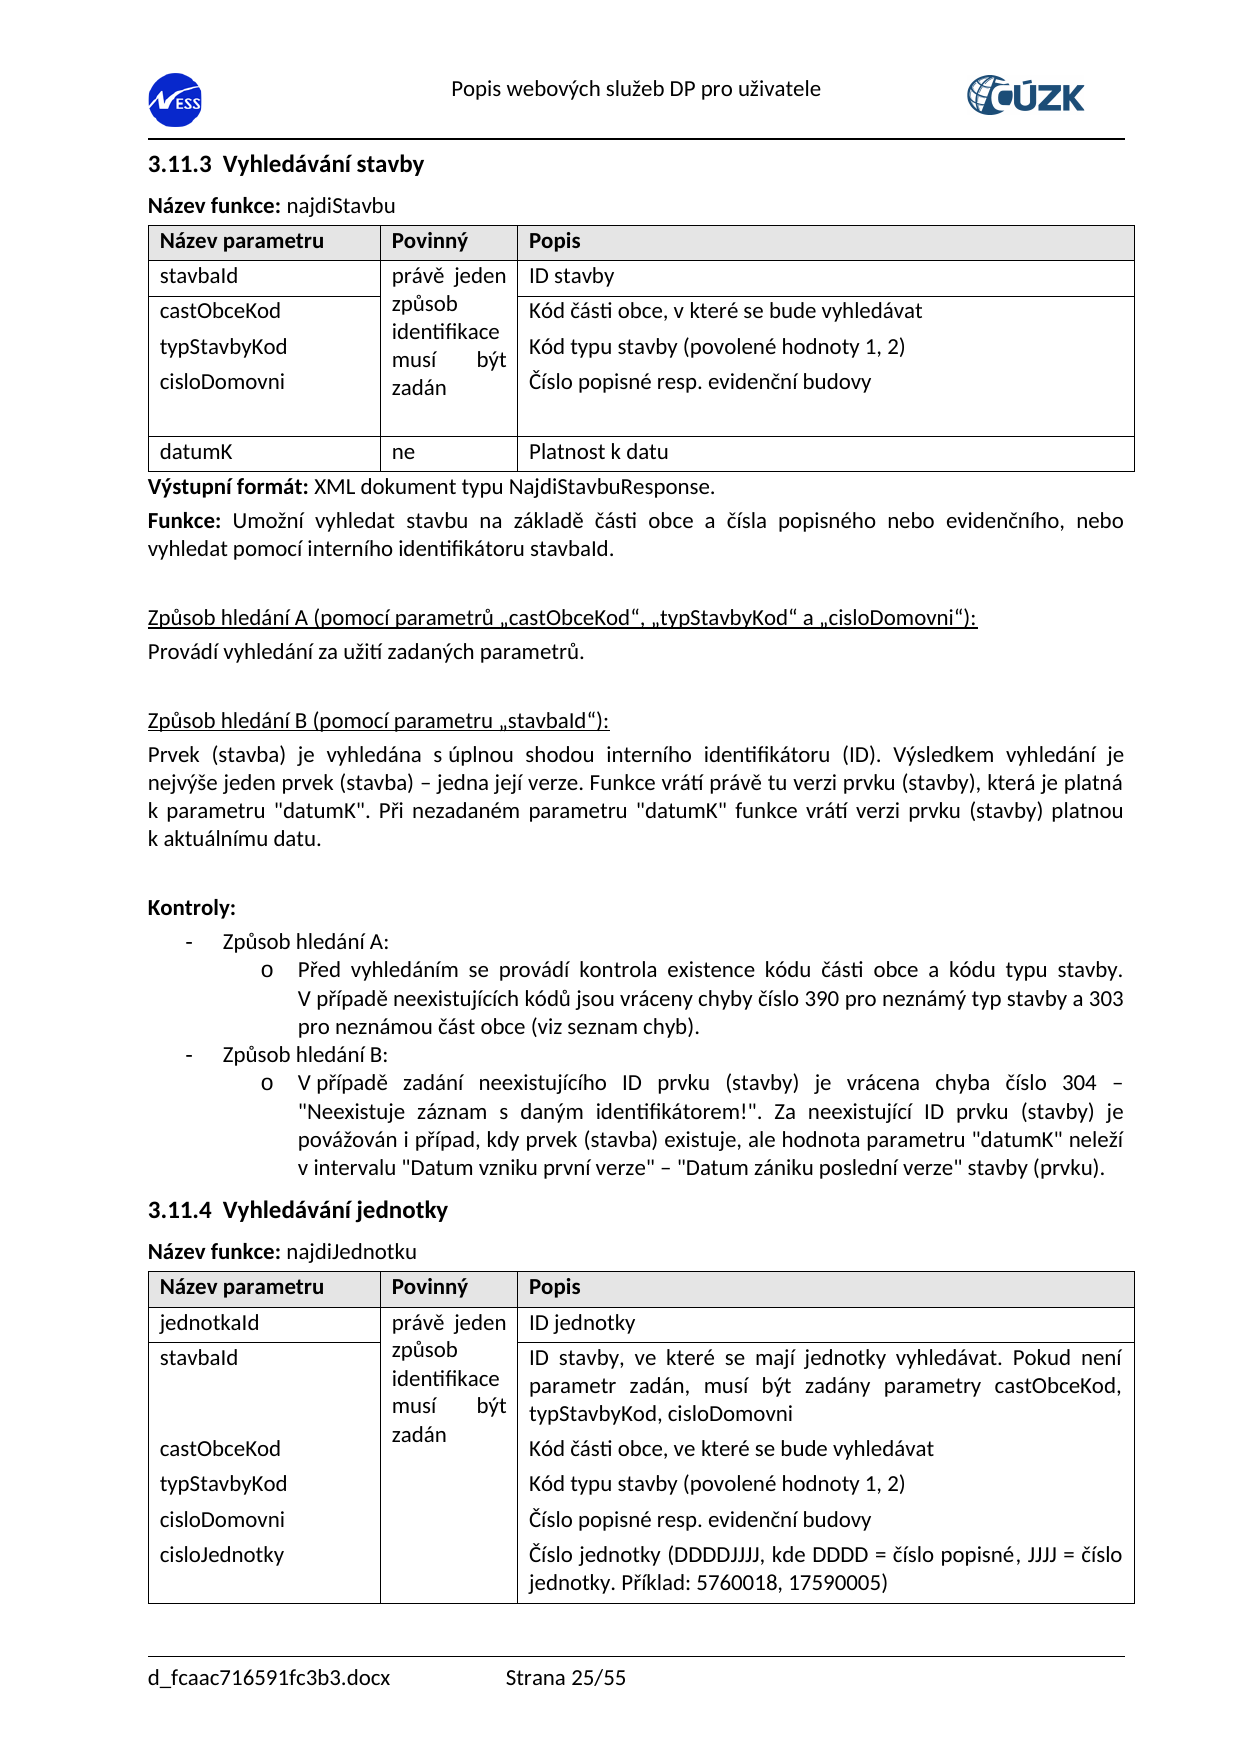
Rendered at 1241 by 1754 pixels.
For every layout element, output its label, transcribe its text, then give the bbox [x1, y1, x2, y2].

table_cell stavbaId [149, 1343, 380, 1433]
table_cell Číslo popisné resp. evidenční budovy [518, 1504, 1134, 1539]
picture [967, 75, 1085, 115]
table_cell cisloDomovni [149, 1504, 380, 1539]
text Funkce: Umožní vyhledat stavbu na základě části obce a čísla popisného nebo evidenčního, nebo vyhledat pomocí interního identifikátoru stavbaId. [148, 506, 1125, 562]
table_cell cisloDomovni [149, 366, 380, 436]
table_cell jednotkaId [149, 1308, 380, 1342]
subtitle Vyhledávání stavby [148, 148, 1125, 178]
table_cell ID stavby, ve které se mají jednotky vyhledávat. Pokud není parametr zadán, musí být zadány parametry castObceKod, typStavbyKod, cisloDomovni [518, 1343, 1134, 1433]
picture [148, 73, 202, 127]
table_header Název parametru [149, 1272, 380, 1307]
list Před vyhledáním se provádí kontrola existence kódu části obce a kódu typu stavby. V případě neexistujících kódů jsou vráceny chyby číslo 390 pro neznámý typ stavby a 303 pro neznámou část obce (viz seznam chyb). [260, 955, 1125, 1040]
table_cell Kód typu stavby (povolené hodnoty 1, 2) [518, 1469, 1134, 1504]
list Způsob hledání A: [185, 927, 1125, 955]
text Způsob hledání A (pomocí parametrů „castObceKod“, „typStavbyKod“ a „cisloDomovni“): [148, 603, 1125, 631]
table_cell typStavbyKod [149, 1469, 380, 1504]
table_cell castObceKod [149, 1433, 380, 1468]
table_cell datumK [149, 437, 380, 471]
table_header Popis [518, 1272, 1134, 1307]
table_cell Číslo popisné resp. evidenční budovy [518, 366, 1134, 436]
table_cell typStavbyKod [149, 331, 380, 366]
table_header Povinný [381, 226, 517, 260]
table_cell Kód části obce, ve které se bude vyhledávat [518, 1433, 1134, 1468]
table_header Název parametru [149, 226, 380, 260]
table_cell cisloJednotky [149, 1539, 380, 1602]
table_cell Platnost k datu [518, 437, 1134, 471]
table_header Povinný [381, 1272, 517, 1307]
text Název funkce: najdiJednotku [148, 1237, 1125, 1265]
table_cell castObceKod [149, 297, 380, 331]
table_cell právě jeden způsob identifikace musí být zadán [381, 1308, 517, 1602]
table_cell stavbaId [149, 261, 380, 296]
table_cell Kód typu stavby (povolené hodnoty 1, 2) [518, 331, 1134, 366]
text Způsob hledání B (pomocí parametru „stavbaId“): [148, 706, 1125, 734]
text Název funkce: najdiStavbu [148, 191, 1125, 219]
list V případě zadání neexistujícího ID prvku (stavby) je vrácena chyba číslo 304 – "Neexistuje záznam s daným identifikátorem!". Za neexistující ID prvku (stavby) je povážován i případ, kdy prvek (stavba) existuje, ale hodnota parametru "datumK" neleží v intervalu "Datum vzniku první verze" – "Datum zániku poslední verze" stavby (prvku). [260, 1068, 1125, 1181]
table_cell ne [381, 437, 517, 471]
text Prvek (stavba) je vyhledána s úplnou shodou interního identifikátoru (ID). Výsledkem vyhledání je nejvýše jeden prvek (stavba) – jedna její verze. Funkce vrátí právě tu verzi prvku (stavby), která je platná k parametru "datumK". Při nezadaném parametru "datumK" funkce vrátí verzi prvku (stavby) platnou k aktuálnímu datu. [148, 740, 1125, 852]
table_header Popis [518, 226, 1134, 260]
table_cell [518, 1539, 1134, 1602]
text Provádí vyhledání za užití zadaných parametrů. [148, 637, 1125, 665]
subtitle Vyhledávání jednotky [148, 1194, 1125, 1224]
text Výstupní formát: XML dokument typu NajdiStavbuResponse. [148, 472, 1125, 500]
table_cell Kód části obce, v které se bude vyhledávat [518, 297, 1134, 331]
table_cell ID jednotky [518, 1308, 1134, 1342]
text Kontroly: [148, 893, 1125, 921]
list Způsob hledání B: [185, 1040, 1125, 1068]
table_cell právě jeden způsob identifikace musí být zadán [381, 261, 517, 436]
table_cell ID stavby [518, 261, 1134, 296]
